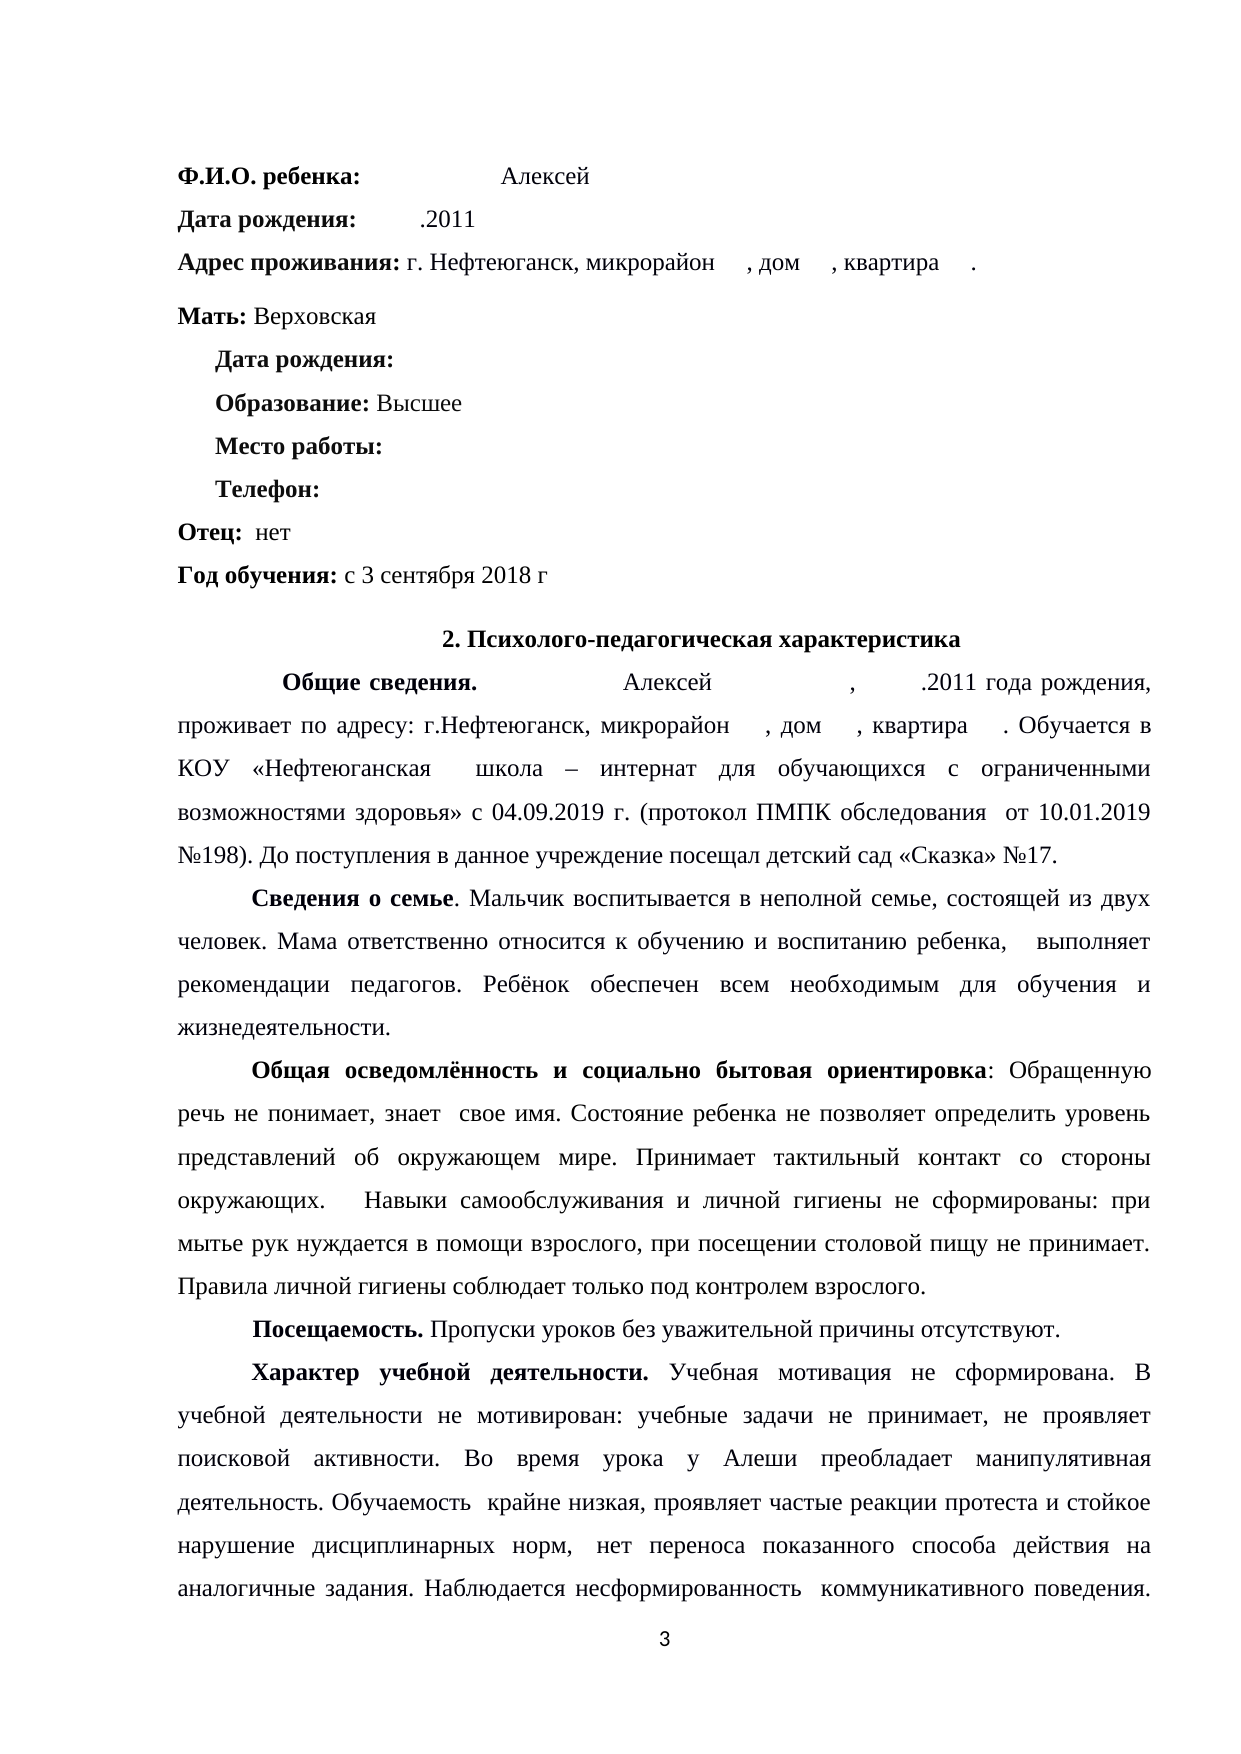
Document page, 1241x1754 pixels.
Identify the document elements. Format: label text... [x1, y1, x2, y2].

text Образование: Высшее [177, 388, 1152, 416]
text Общие сведения. Верховский Алексей Викторович, 10.09.2011 года рождения, проживает по адресу: г.Нефтеюганск, микрорайон 12, дом 16, квартира 53. Обучается в КОУ «Нефтеюганская школа – интернат для обучающихся с ограниченными возможностями здоровья» с 04.09.2019 г. (протокол ПМПК обследования от 10.01.2019 №198). До поступления в данное учреждение посещал детский сад «Сказка» №17. [177, 667, 1152, 868]
text Дата рождения: 10.09.2011 [177, 204, 1152, 233]
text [177, 1558, 1152, 1602]
text Адрес проживания: г. Нефтеюганск, микрорайон 12, дом 16, квартира 53. [177, 247, 1152, 276]
text Телефон: 89224072369 [177, 474, 1152, 503]
text Отец: нет [177, 517, 1152, 546]
text Сведения о семье. Мальчик воспитывается в неполной семье, состоящей из двух человек. Мама ответственно относится к обучению и воспитанию ребенка, выполняет рекомендации педагогов. Ребёнок обеспечен всем необходимым для обучения и жизнедеятельности. [177, 883, 1152, 1041]
text Дата рождения: 01.12.1983 [177, 344, 1152, 373]
text Посещаемость. Пропуски уроков без уважительной причины отсутствуют. [177, 1314, 1152, 1343]
text Общая осведомлённость и социально бытовая ориентировка: Обращенную речь не понимает, знает свое имя. Состояние ребенка не позволяет определить уровень представлений об окружающем мире. Принимает тактильный контакт со стороны окружающих. Навыки самообслуживания и личной гигиены не сформированы: при мытье рук нуждается в помощи взрослого, при посещении столовой пищу не принимает. Правила личной гигиены соблюдает только под контролем взрослого. [177, 1055, 1152, 1300]
text Год обучения: с 3 сентября 2018 г [177, 560, 1152, 589]
text Ф.И.О. ребенка: Верховский Алексей Викторович [177, 161, 1152, 190]
text Место работы: УФССП по ХМАО-Югре, судебный пристав-исполнитель [177, 431, 1152, 459]
text Мать: Верховская Венера Ринадовна [177, 301, 1152, 330]
text 2. Психолого-педагогическая характеристика [177, 624, 1152, 653]
